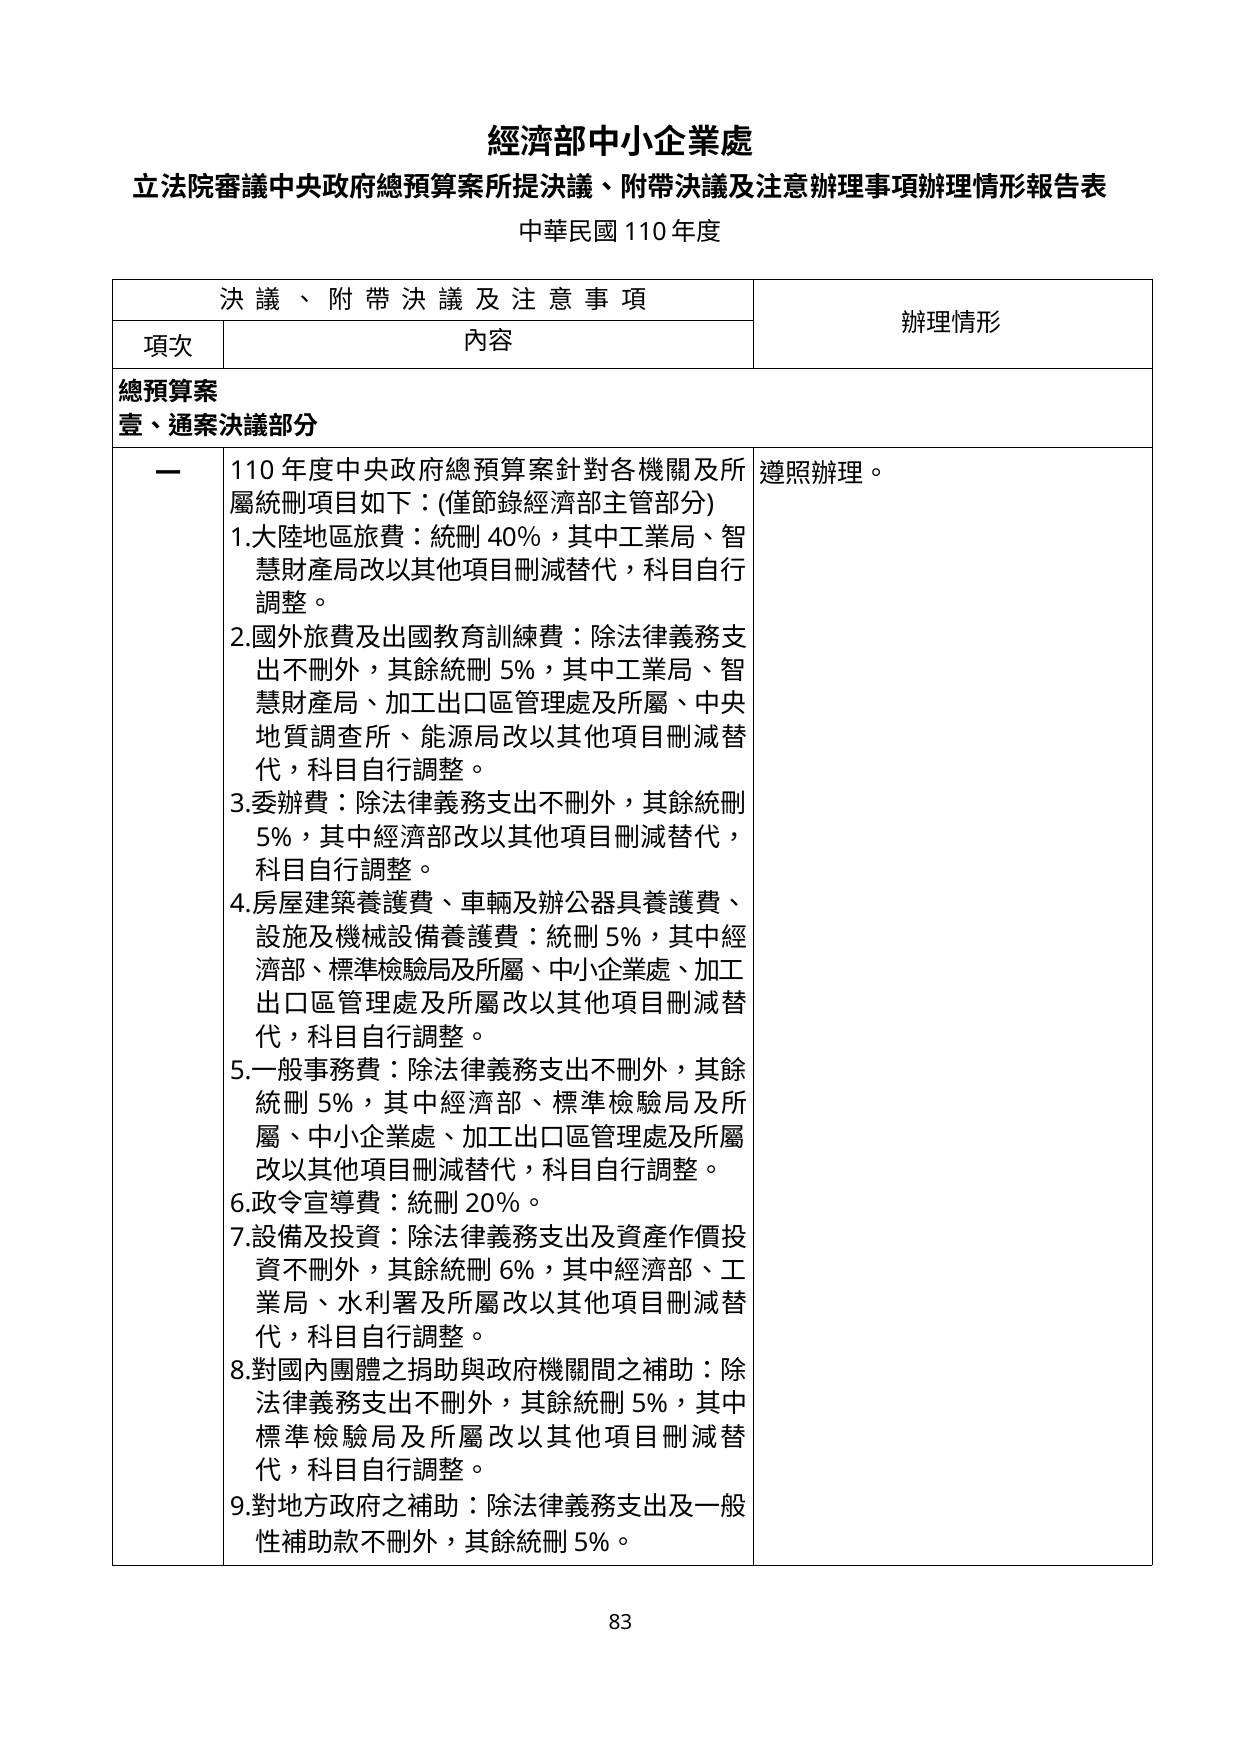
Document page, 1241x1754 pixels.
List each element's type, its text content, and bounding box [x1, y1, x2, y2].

table_cell 110年度中央政府總預算案針對各機關及所屬統刪項目如下：(僅節錄經濟部主管部分) 1.大陸地區旅費：統刪40％，其中工業局、智慧財產局改以其他項目刪減替代，科目自行調整。 2.國外旅費及出國教育訓練費：除法律義務支出不刪外，其餘統刪5%，其中工業局、智慧財產局、加工出口區管理處及所屬、中央地質調查所、能源局改以其他項目刪減替代，科目自行調整。 3.委辦費：除法律義務支出不刪外，其餘統刪5%，其中經濟部改以其他項目刪減替代，科目自行調整。 4.房屋建築養護費、車輛及辦公器具養護費、設施及機械設備養護費：統刪5%，其中經濟部、標準檢驗局及所屬、中小企業處、加工出口區管理處及所屬改以其他項目刪減替代，科目自行調整。 5.一般事務費：除法律義務支出不刪外，其餘統刪5%，其中經濟部、標準檢驗局及所屬、中小企業處、加工出口區管理處及所屬改以其他項目刪減替代，科目自行調整。 6.政令宣導費：統刪20％。 7.設備及投資：除法律義務支出及資產作價投資不刪外，其餘統刪6%，其中經濟部、工業局、水利署及所屬改以其他項目刪減替代，科目自行調整。 8.對國內團體之捐助與政府機關間之補助：除法律義務支出不刪外，其餘統刪5%，其中標準檢驗局及所屬改以其他項目刪減替代，科目自行調整。 9.對地方政府之補助：除法律義務支出及一般性補助款不刪外，其餘統刪5%。 [224, 448, 753, 1565]
table_cell 一 [113, 448, 223, 1565]
table_cell 內容 [224, 321, 753, 368]
table_cell 總預算案 壹、通案決議部分 [113, 369, 1152, 447]
table_cell 項次 [113, 321, 223, 368]
table_header 辦理情形 [754, 280, 1152, 368]
table_header 決議、附帶決議及注意事項 [113, 280, 753, 320]
table_cell 遵照辦理。 [754, 448, 1152, 1565]
